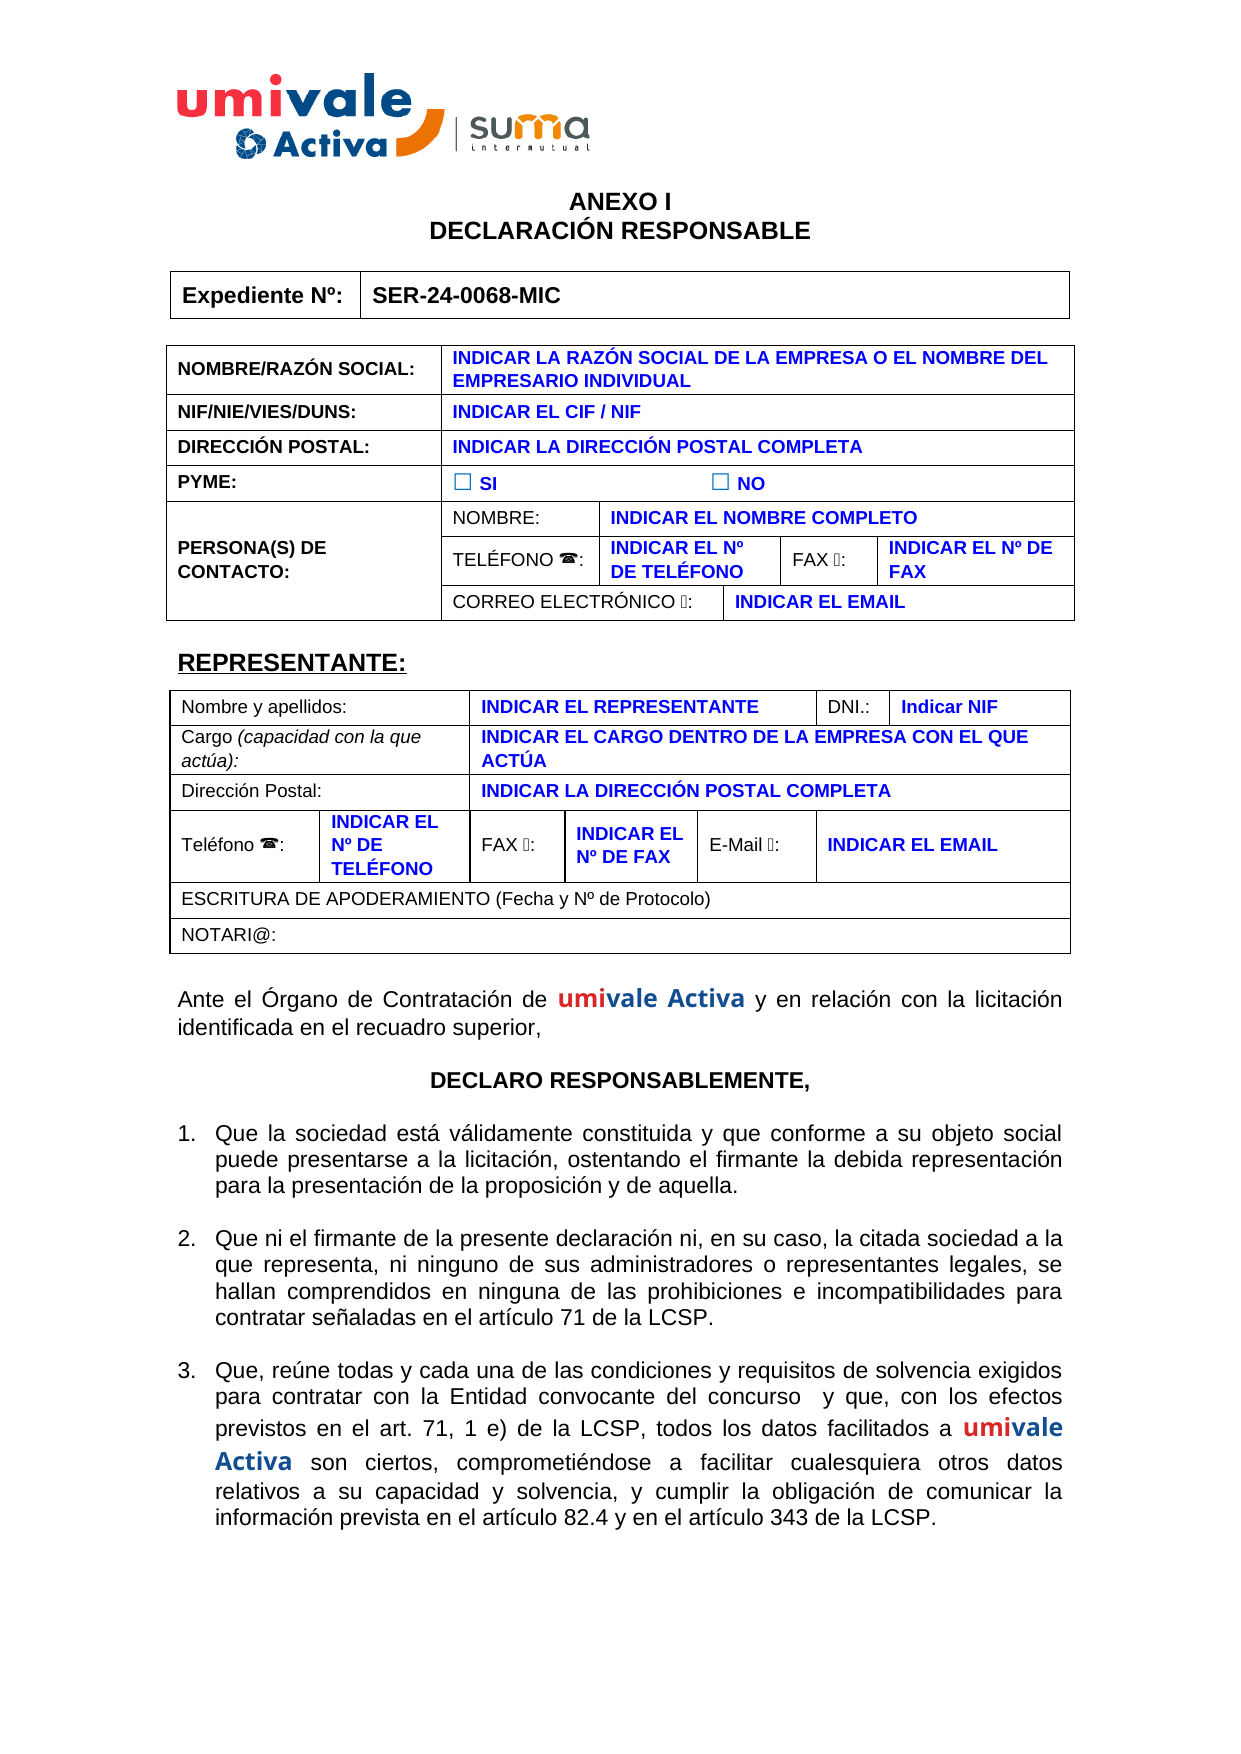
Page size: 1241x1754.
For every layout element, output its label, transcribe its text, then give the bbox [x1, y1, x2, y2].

table_header [442, 346, 1074, 394]
table_cell Si No [442, 466, 1074, 501]
table_cell NOTARI@: [171, 919, 1070, 953]
table_cell CORREO ELECTRÓNICO : [442, 586, 723, 620]
list Que ni el firmante de la presente declaración ni, en su caso, la citada sociedad a la que representa, ni ninguno de sus administradores o representantes legales, se hallan comprendidos en ninguna de las prohibiciones e incompatibilidades para contratar señaladas en el artículo 71 de la LCSP. [177, 1225, 1063, 1331]
picture [177, 73, 590, 159]
table_cell [442, 395, 1074, 430]
table_cell [878, 537, 1074, 585]
list Que, reúne todas y cada una de las condiciones y requisitos de solvencia exigidos para contratar con la Entidad convocante del concurso y que, con los efectos previstos en el art. 71, 1 e) de la LCSP, todos los datos facilitados a umivale Activa son ciertos, comprometiéndose a facilitar cualesquiera otros datos relativos a su capacidad y solvencia, y cumplir la obligación de comunicar la información prevista en el artículo 82.4 y en el artículo 343 de la LCSP. [177, 1357, 1063, 1530]
table_cell [470, 726, 1070, 774]
table_header [361, 272, 1069, 318]
table_header Nombre y apellidos: [171, 691, 469, 725]
table_header [470, 691, 816, 725]
table_cell FAX : [781, 537, 877, 585]
text ANEXO I [177, 187, 1063, 216]
text DECLARACIÓN RESPONSABLE [177, 216, 1063, 244]
table_cell E-Mail : [698, 811, 816, 882]
table_cell NIF/NIE/VIES/DUNS: [167, 395, 441, 430]
table_cell [817, 811, 1070, 882]
table_cell [566, 811, 697, 882]
table_cell Teléfono : [171, 811, 319, 882]
table_cell TELÉFONO : [442, 537, 599, 585]
table_header [890, 691, 1070, 725]
table_cell [320, 811, 469, 882]
table_cell [600, 502, 1074, 536]
table_cell ESCRITURA DE APODERAMIENTO (Fecha y Nº de Protocolo) [171, 883, 1070, 917]
table_cell DIRECCIÓN POSTAL: [167, 431, 441, 465]
table_cell [470, 775, 1070, 809]
table_cell Dirección Postal: [171, 775, 469, 809]
table_cell PYME: [167, 466, 441, 501]
table_cell [724, 586, 1074, 620]
text REPRESENTANTE: [177, 648, 1063, 676]
text Ante el Órgano de Contratación de umivale Activa y en relación con la licitación identificada en el recuadro superior, [177, 980, 1063, 1041]
table_cell FAX : [471, 811, 564, 882]
table_cell PERSONA(S) DE CONTACTO: [167, 502, 441, 620]
table_cell [600, 537, 780, 585]
table_cell [442, 431, 1074, 465]
table_header DNI.: [817, 691, 889, 725]
table_header Expediente Nº: [171, 272, 360, 318]
text DECLARO RESPONSABLEMENTE, [177, 1067, 1063, 1093]
table_header NOMBRE/RAZÓN SOCIAL: [167, 346, 441, 394]
table_cell NOMBRE: [442, 502, 599, 536]
list Que la sociedad está válidamente constituida y que conforme a su objeto social puede presentarse a la licitación, ostentando el firmante la debida representación para la presentación de la proposición y de aquella. [177, 1120, 1063, 1199]
table_cell Cargo (capacidad con la que actúa): [171, 726, 469, 774]
